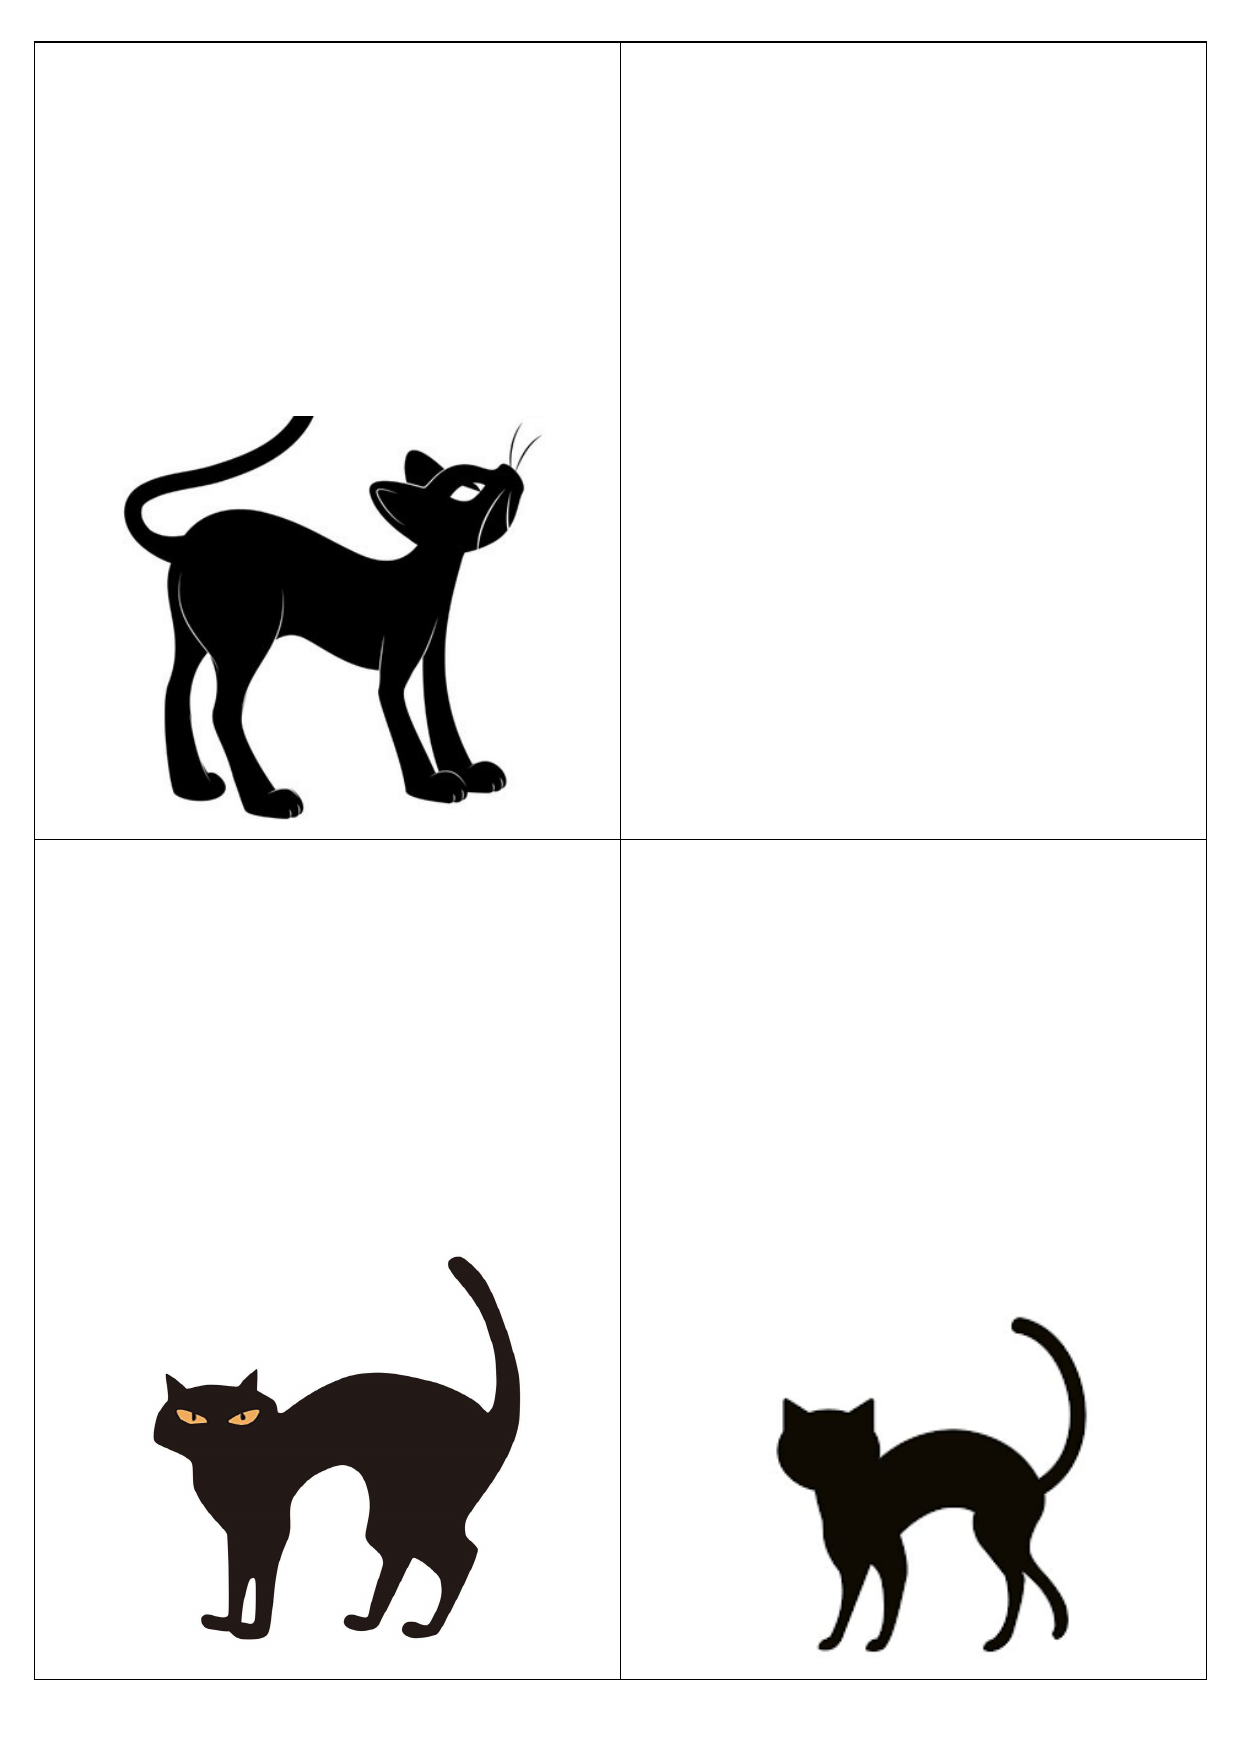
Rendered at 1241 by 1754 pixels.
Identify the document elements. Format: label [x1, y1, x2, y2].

picture [696, 1316, 1152, 1662]
picture [115, 416, 587, 823]
picture [62, 1242, 612, 1653]
table_cell [35, 840, 620, 1678]
table_cell [35, 43, 620, 839]
table_cell [621, 43, 1206, 839]
table_cell [621, 840, 1206, 1678]
